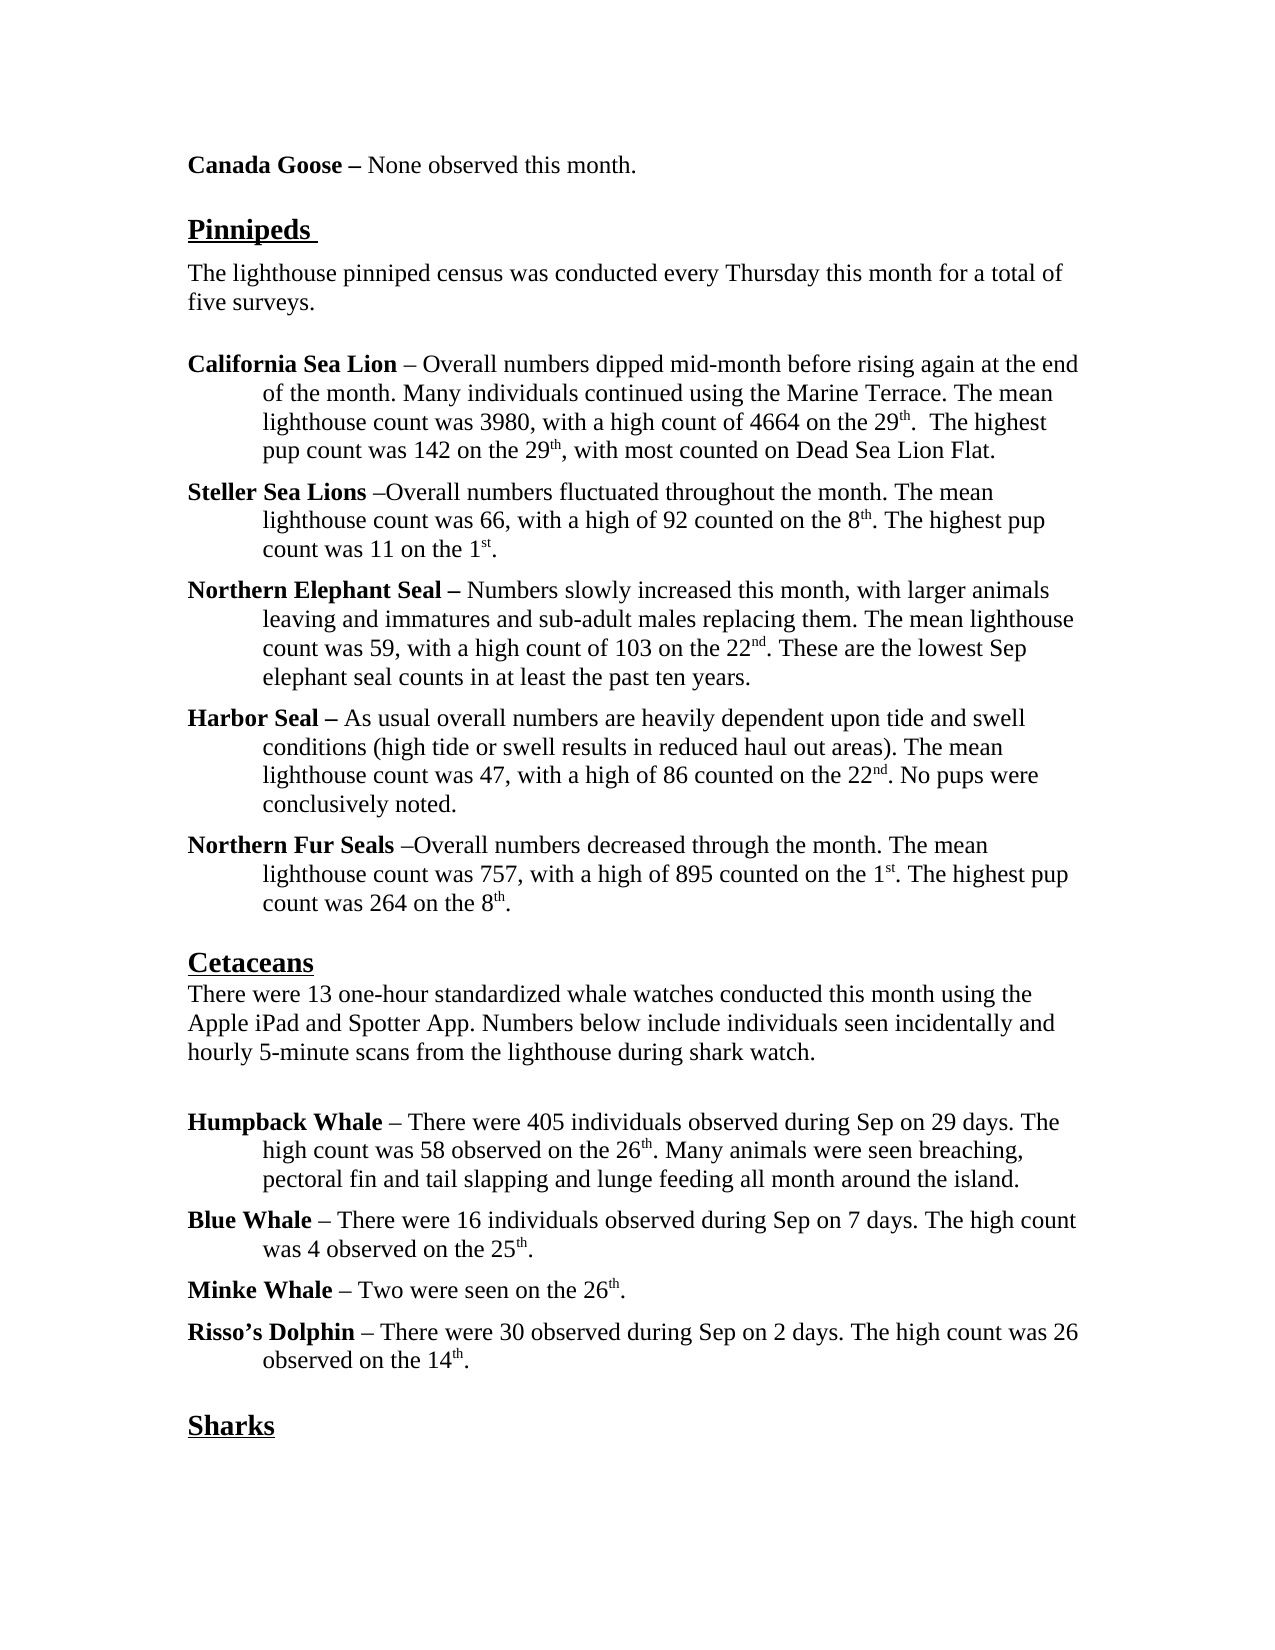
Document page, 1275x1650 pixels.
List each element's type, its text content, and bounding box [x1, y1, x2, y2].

text Cetaceans [187, 946, 1087, 979]
text Sharks [187, 1408, 1087, 1441]
text Steller Sea Lions –Overall numbers fluctuated throughout the month. The mean lighthouse count was 66, with a high of 92 counted on the 8th. The highest pup count was 11 on the 1st. [187, 477, 1087, 563]
text Blue Whale – There were 16 individuals observed during Sep on 7 days. The high count was 4 observed on the 25th. [187, 1205, 1087, 1263]
text Humpback Whale – There were 405 individuals observed during Sep on 29 days. The high count was 58 observed on the 26th. Many animals were seen breaching, pectoral fin and tail slapping and lunge feeding all month around the island. [187, 1107, 1087, 1193]
text Pinnipeds [187, 212, 1087, 246]
text The lighthouse pinniped census was conducted every Thursday this month for a total of five surveys. [187, 258, 1087, 316]
text Risso’s Dolphin – There were 30 observed during Sep on 2 days. The high count was 26 observed on the 14th. [187, 1317, 1087, 1374]
text There were 13 one-hour standardized whale watches conducted this month using the Apple iPad and Spotter App. Numbers below include individuals seen incidentally and hourly 5-minute scans from the lighthouse during shark watch. [187, 979, 1087, 1065]
text California Sea Lion – Overall numbers dipped mid-month before rising again at the end of the month. Many individuals continued using the Marine Terrace. The mean lighthouse count was 3980, with a high count of 4664 on the 29th. The highest pup count was 142 on the 29th, with most counted on Dead Sea Lion Flat. [187, 349, 1087, 464]
text Canada Goose – None observed this month. [187, 150, 1087, 179]
text Minke Whale – Two were seen on the 26th. [187, 1275, 1087, 1304]
text Harbor Seal – As usual overall numbers are heavily dependent upon tide and swell conditions (high tide or swell results in reduced haul out areas). The mean lighthouse count was 47, with a high of 86 counted on the 22nd. No pups were conclusively noted. [187, 703, 1087, 818]
text Northern Fur Seals –Overall numbers decreased through the month. The mean lighthouse count was 757, with a high of 895 counted on the 1st. The highest pup count was 264 on the 8th. [187, 831, 1087, 917]
text Northern Elephant Seal – Numbers slowly increased this month, with larger animals leaving and immatures and sub-adult males replacing them. The mean lighthouse count was 59, with a high count of 103 on the 22nd. These are the lowest Sep elephant seal counts in at least the past ten years. [187, 576, 1087, 691]
